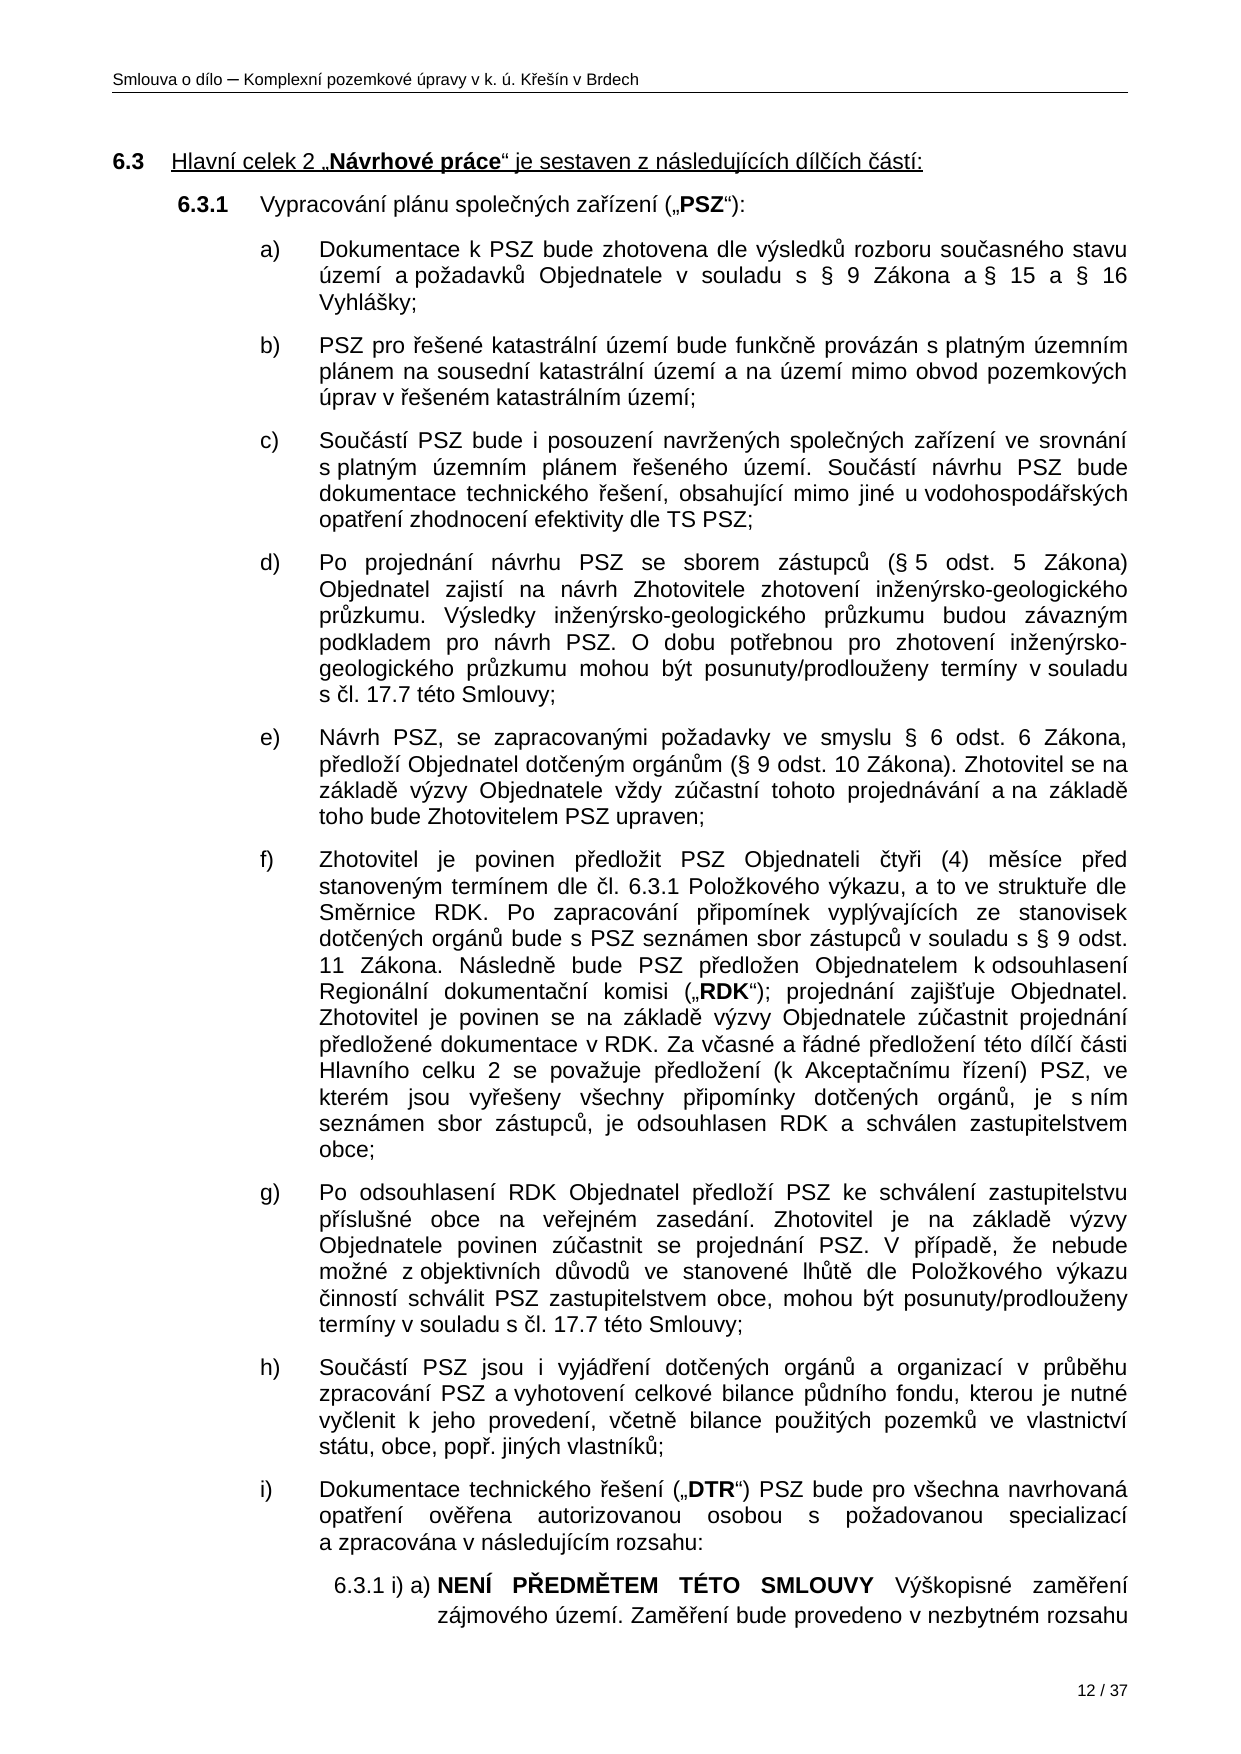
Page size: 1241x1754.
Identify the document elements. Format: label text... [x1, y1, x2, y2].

list PSZ pro řešené katastrální území bude funkčně provázán s platným územním plánem na sousední katastrální území a na území mimo obvod pozemkových úprav v řešeném katastrálním území; [260, 332, 1128, 411]
list Součástí PSZ jsou i vyjádření dotčených orgánů a organizací v průběhu zpracování PSZ a vyhotovení celkové bilance půdního fondu, kterou je nutné vyčlenit k jeho provedení, včetně bilance použitých pozemků ve vlastnictví státu, obce, popř. jiných vlastníků; [260, 1354, 1128, 1459]
list Dokumentace technického řešení („DTR“) PSZ bude pro všechna navrhovaná opatření ověřena autorizovanou osobou s požadovanou specializací a zpracována v následujícím rozsahu: [260, 1476, 1128, 1555]
list Zhotovitel je povinen předložit PSZ Objednateli čtyři (4) měsíce před stanoveným termínem dle čl. 6.3.1 Položkového výkazu, a to ve struktuře dle Směrnice RDK. Po zapracování připomínek vyplývajících ze stanovisek dotčených orgánů bude s PSZ seznámen sbor zástupců v souladu s § 9 odst. 11 Zákona. Následně bude PSZ předložen Objednatelem k odsouhlasení Regionální dokumentační komisi („RDK“); projednání zajišťuje Objednatel. Zhotovitel je povinen se na základě výzvy Objednatele zúčastnit projednání předložené dokumentace v RDK. Za včasné a řádné předložení této dílčí části Hlavního celku 2 se považuje předložení (k Akceptačnímu řízení) PSZ, ve kterém jsou vyřešeny všechny připomínky dotčených orgánů, je s ním seznámen sbor zástupců, je odsouhlasen RDK a schválen zastupitelstvem obce; [260, 846, 1128, 1162]
text Vypracování plánu společných zařízení („PSZ“): [177, 191, 1128, 217]
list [334, 1572, 1128, 1628]
list Návrh PSZ, se zapracovanými požadavky ve smyslu § 6 odst. 6 Zákona, předloží Objednatel dotčeným orgánům (§ 9 odst. 10 Zákona). Zhotovitel se na základě výzvy Objednatele vždy zúčastní tohoto projednávání a na základě toho bude Zhotovitelem PSZ upraven; [260, 724, 1128, 829]
list Po odsouhlasení RDK Objednatel předloží PSZ ke schválení zastupitelstvu příslušné obce na veřejném zasedání. Zhotovitel je na základě výzvy Objednatele povinen zúčastnit se projednání PSZ. V případě, že nebude možné z objektivních důvodů ve stanovené lhůtě dle Položkového výkazu činností schválit PSZ zastupitelstvem obce, mohou být posunuty/prodlouženy termíny v souladu s čl. 17.7 této Smlouvy; [260, 1179, 1128, 1337]
text Hlavní celek 2 „Návrhové práce“ je sestaven z následujících dílčích částí: [112, 148, 1128, 174]
list Dokumentace k PSZ bude zhotovena dle výsledků rozboru současného stavu území a požadavků Objednatele v souladu s § 9 Zákona a § 15 a § 16 Vyhlášky; [260, 236, 1128, 315]
list Po projednání návrhu PSZ se sborem zástupců (§ 5 odst. 5 Zákona) Objednatel zajistí na návrh Zhotovitele zhotovení inženýrsko-geologického průzkumu. Výsledky inženýrsko-geologického průzkumu budou závazným podkladem pro návrh PSZ. O dobu potřebnou pro zhotovení inženýrsko-geologického průzkumu mohou být posunuty/prodlouženy termíny v souladu s čl. 17.7 této Smlouvy; [260, 549, 1128, 707]
list Součástí PSZ bude i posouzení navržených společných zařízení ve srovnání s platným územním plánem řešeného území. Součástí návrhu PSZ bude dokumentace technického řešení, obsahující mimo jiné u vodohospodářských opatření zhodnocení efektivity dle TS PSZ; [260, 427, 1128, 533]
